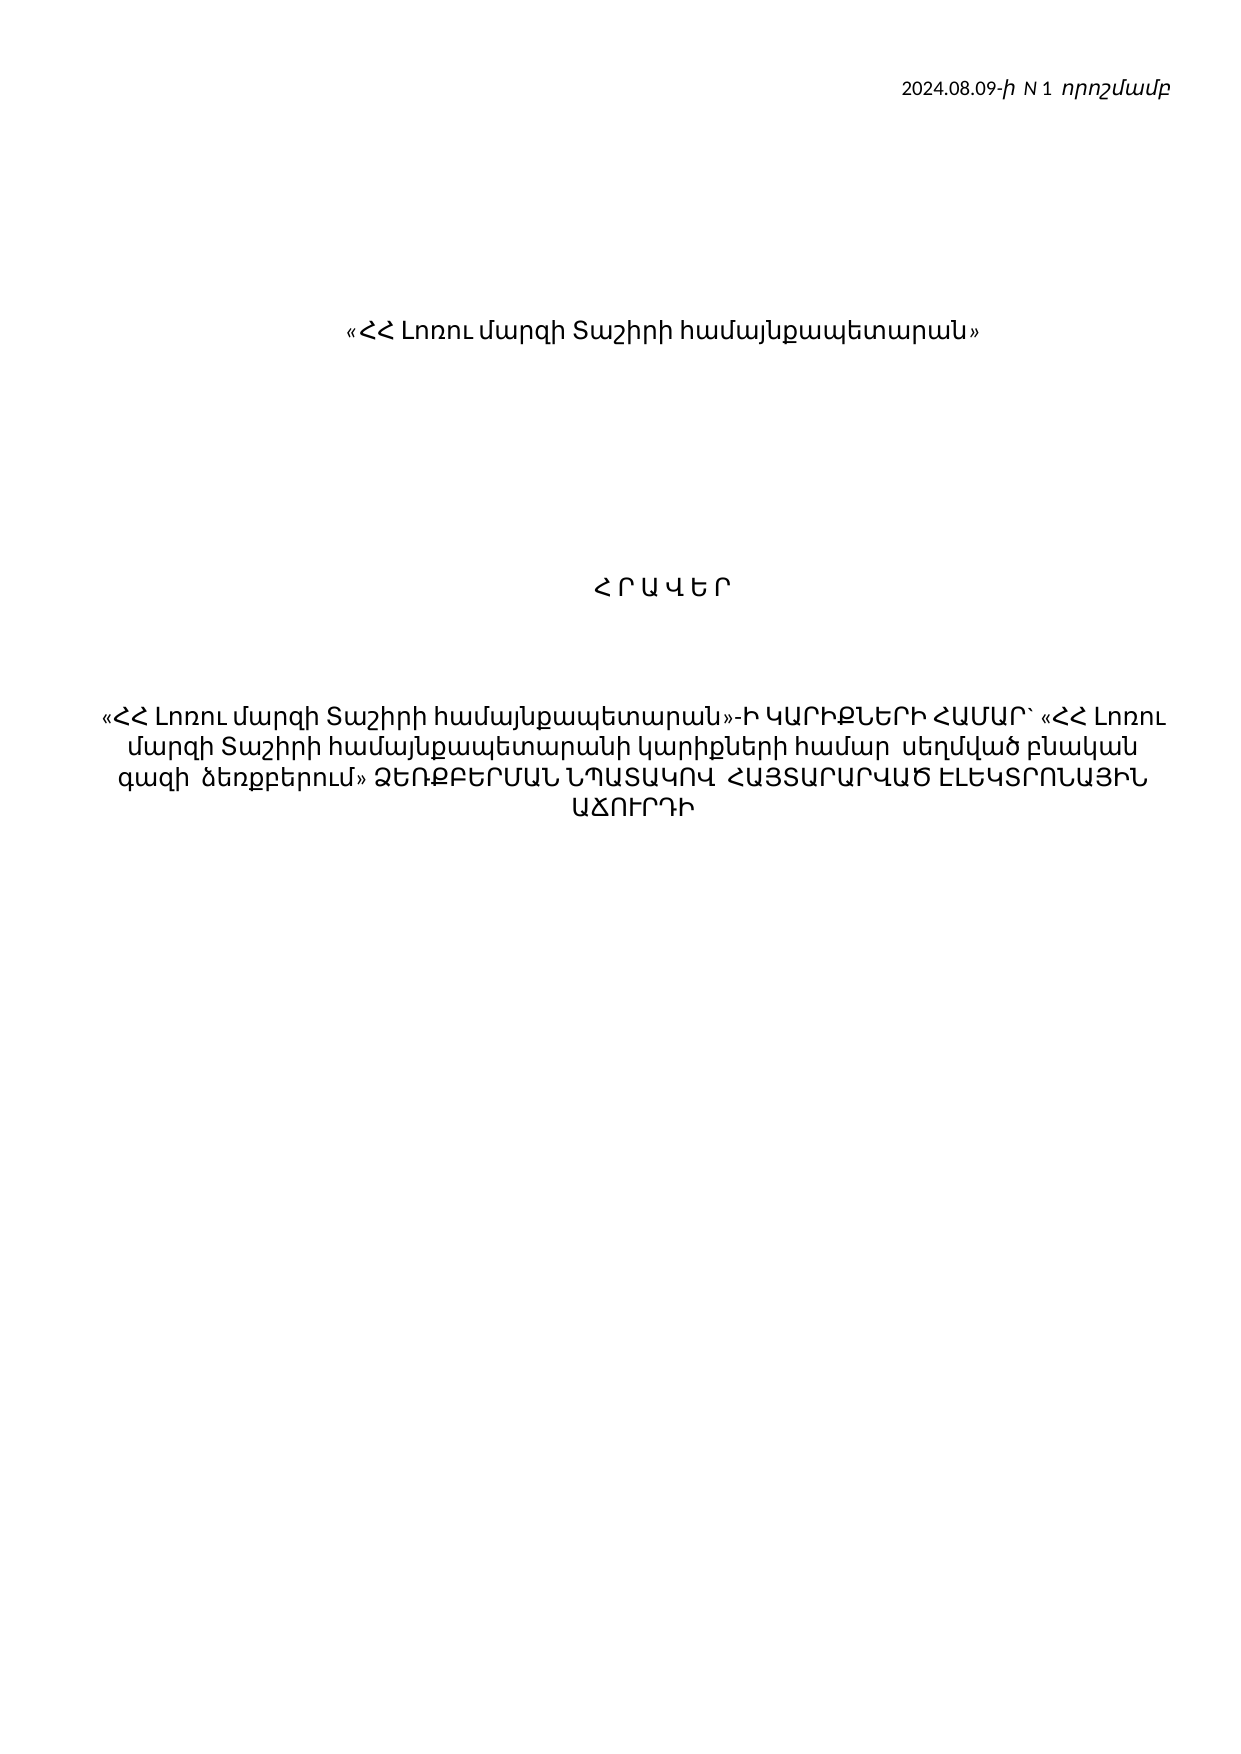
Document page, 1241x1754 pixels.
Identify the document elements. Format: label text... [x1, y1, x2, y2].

text Հ Ր Ա Վ Ե Ր [94, 572, 1172, 602]
text 2024.08.09 -ի N 1 որոշմամբ [94, 75, 1171, 100]
text «ՀՀ Լոռու մարզի Տաշիրի համայնքապետարան»-Ի ԿԱՐԻՔՆԵՐԻ ՀԱՄԱՐ` «ՀՀ Լոռու մարզի Տաշիրի համայնքապետարանի կարիքների համար սեղմված բնական գազի ձեռքբերում» ՁԵՌՔԲԵՐՄԱՆ ՆՊԱՏԱԿՈՎ ՀԱՅՏԱՐԱՐՎԱԾ ԷԼԵԿՏՐՈՆԱՅԻՆ ԱՃՈՒՐԴԻ [94, 701, 1172, 823]
text « ՀՀ Լոռու մարզի Տաշիրի համայնքապետարան» [94, 316, 1172, 346]
